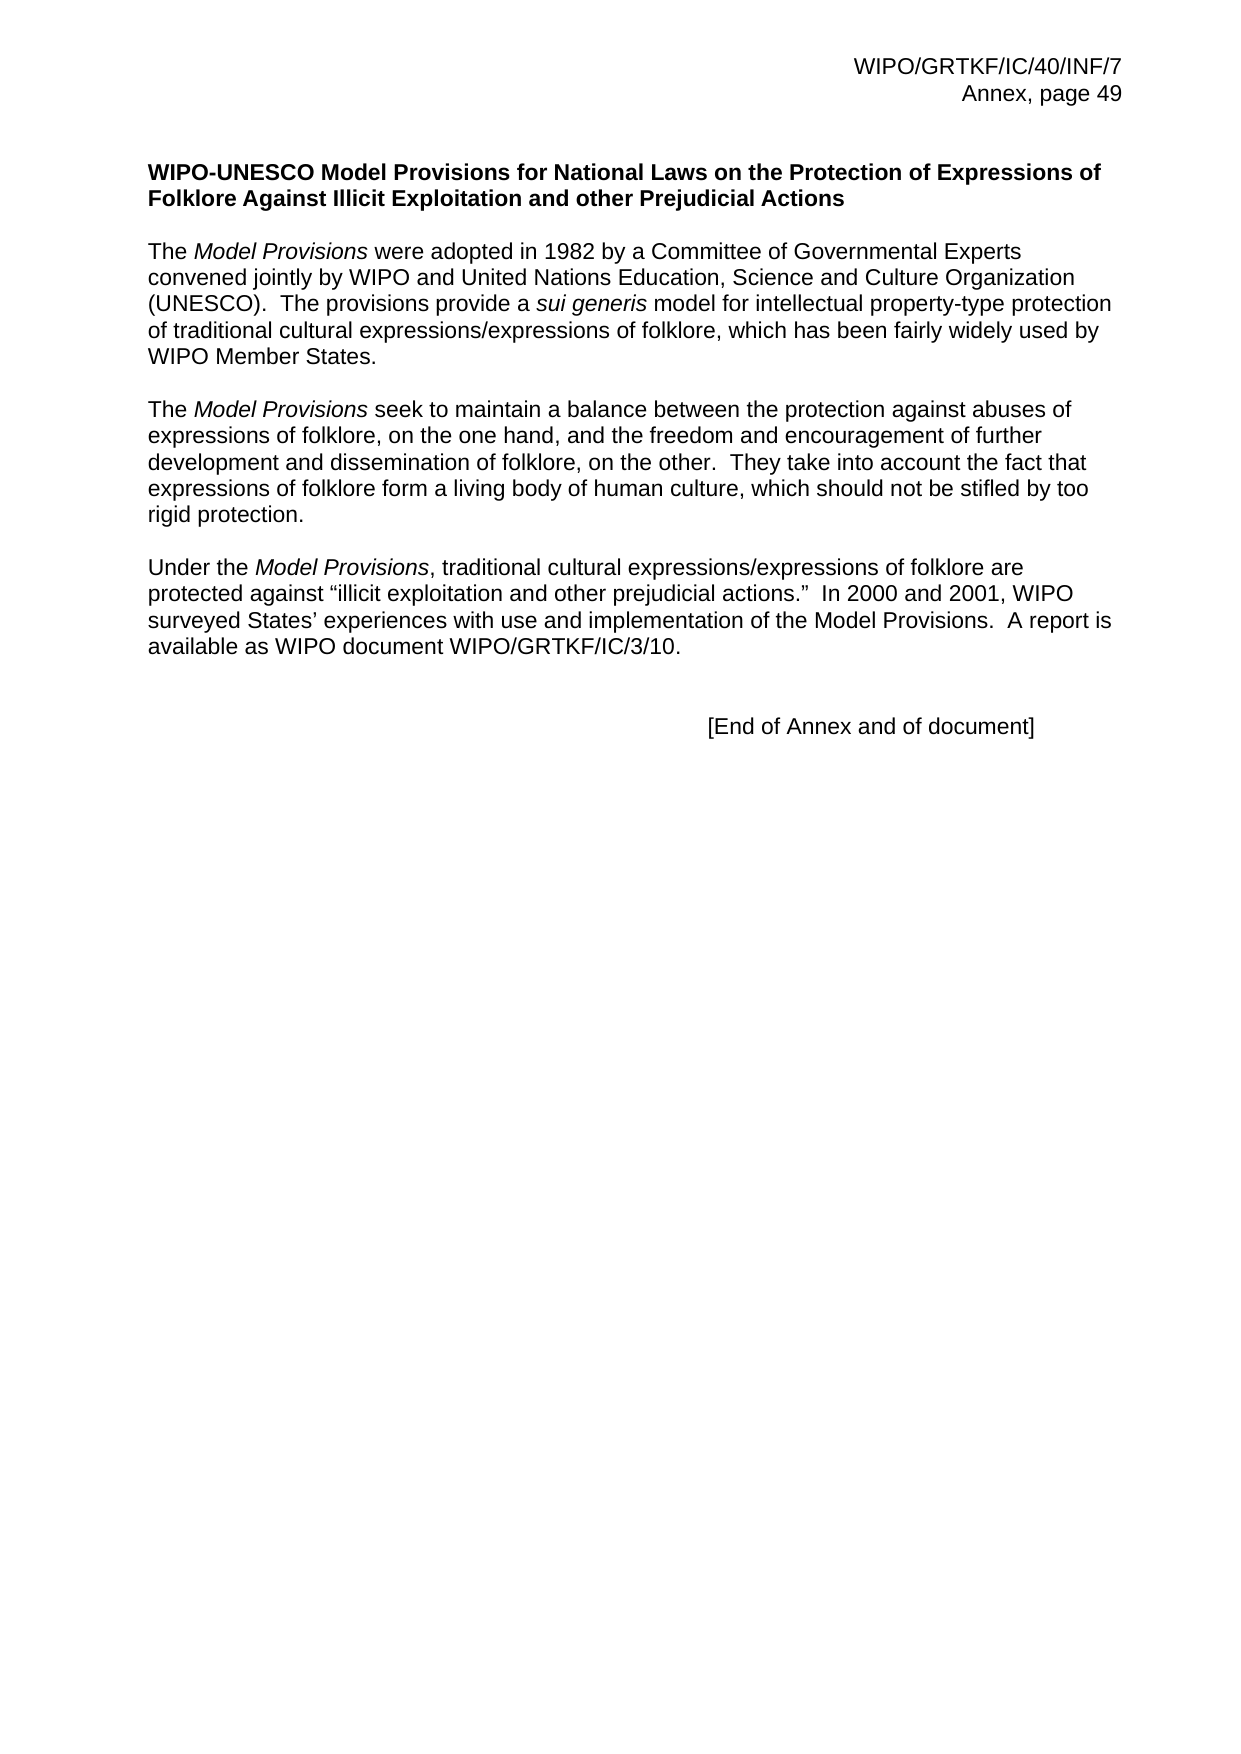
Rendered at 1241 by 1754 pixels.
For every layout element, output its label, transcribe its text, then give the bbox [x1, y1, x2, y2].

subtitle WIPO-UNESCO Model Provisions for National Laws on the Protection of Expressions of Folklore Against Illicit Exploitation and other Prejudicial Actions [148, 158, 1122, 211]
text [End of Annex and of document] [620, 712, 1122, 739]
text The Model Provisions seek to maintain a balance between the protection against abuses of expressions of folklore, on the one hand, and the freedom and encouragement of further development and dissemination of folklore, on the other. They take into account the fact that expressions of folklore form a living body of human culture, which should not be stifled by too rigid protection. [148, 396, 1122, 527]
text The Model Provisions were adopted in 1982 by a Committee of Governmental Experts convened jointly by WIPO and United Nations Education, Science and Culture Organization (UNESCO). The provisions provide a sui generis model for intellectual property-type protection of traditional cultural expressions/expressions of folklore, which has been fairly widely used by WIPO Member States. [148, 238, 1122, 369]
text Under the Model Provisions, traditional cultural expressions/expressions of folklore are protected against “illicit exploitation and other prejudicial actions.” In 2000 and 2001, WIPO surveyed States’ experiences with use and implementation of the Model Provisions. A report is available as WIPO document WIPO/GRTKF/IC/3/10. [148, 554, 1122, 659]
